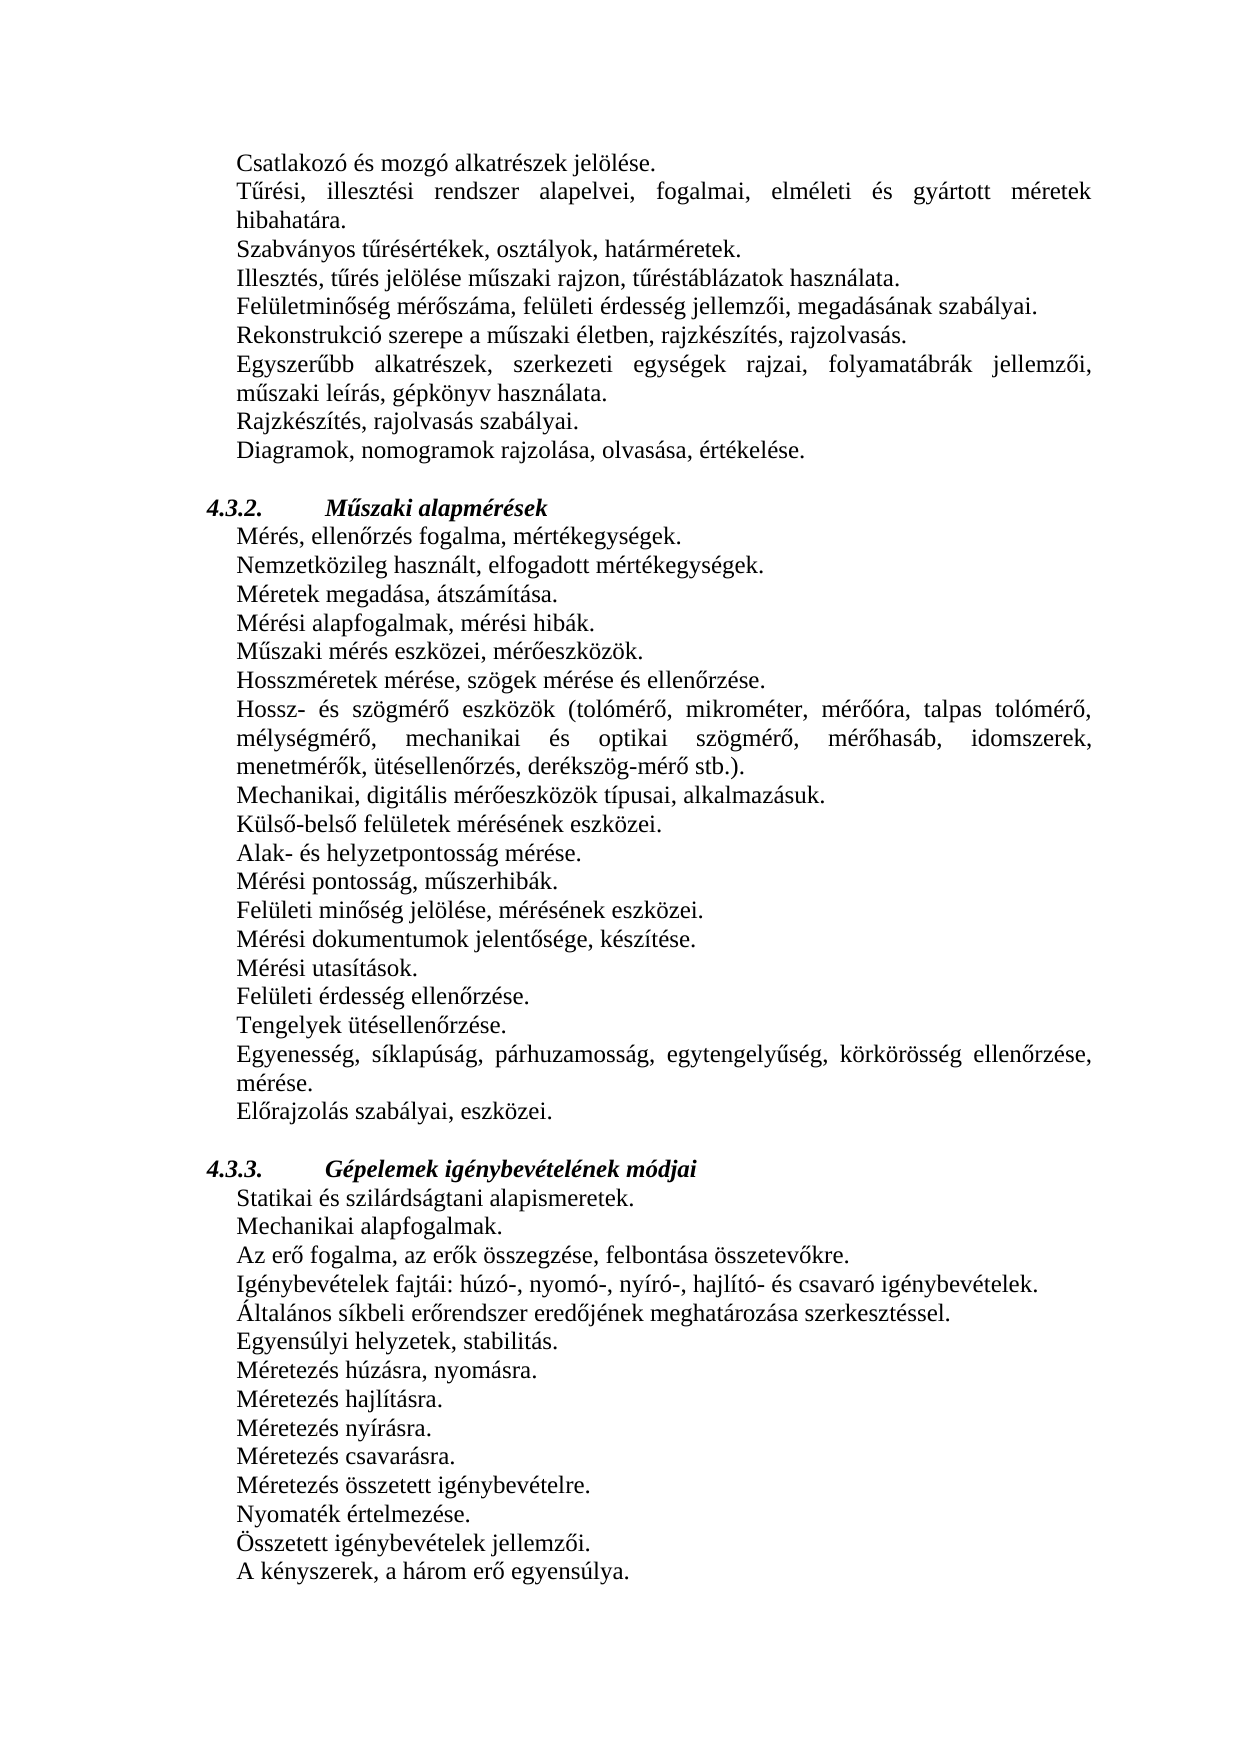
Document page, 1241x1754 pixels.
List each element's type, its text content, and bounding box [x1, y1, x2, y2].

text Méretezés nyírásra. [236, 1413, 1093, 1441]
text Méretezés csavarásra. [236, 1441, 1093, 1470]
text Mérési dokumentumok jelentősége, készítése. [236, 924, 1093, 953]
text Mechanikai, digitális mérőeszközök típusai, alkalmazásuk. [236, 780, 1093, 809]
text Általános síkbeli erőrendszer eredőjének meghatározása szerkesztéssel. [236, 1298, 1093, 1326]
text Méretezés húzásra, nyomásra. [236, 1355, 1093, 1384]
text Felületminőség mérőszáma, felületi érdesség jellemzői, megadásának szabályai. [236, 291, 1093, 320]
text Mérési utasítások. [236, 953, 1093, 981]
text Mechanikai alapfogalmak. [236, 1211, 1093, 1240]
text Illesztés, tűrés jelölése műszaki rajzon, tűréstáblázatok használata. [236, 263, 1093, 291]
text Műszaki mérés eszközei, mérőeszközök. [236, 636, 1093, 665]
text Előrajzolás szabályai, eszközei. [236, 1096, 1093, 1125]
text Nyomaték értelmezése. [236, 1499, 1093, 1528]
text Csatlakozó és mozgó alkatrészek jelölése. [236, 148, 1093, 176]
text Méretek megadása, átszámítása. [236, 579, 1093, 608]
text Nemzetközileg használt, elfogadott mértékegységek. [236, 550, 1093, 579]
text Igénybevételek fajtái: húzó-, nyomó-, nyíró-, hajlító- és csavaró igénybevételek. [236, 1269, 1093, 1298]
text Összetett igénybevételek jellemzői. [236, 1528, 1093, 1556]
text Külső-belső felületek mérésének eszközei. [236, 809, 1093, 838]
text Tengelyek ütésellenőrzése. [236, 1010, 1093, 1039]
text Egyenesség, síklapúság, párhuzamosság, egytengelyűség, körkörösség ellenőrzése, mérése. [236, 1039, 1093, 1096]
list Műszaki alapmérések [207, 493, 1093, 521]
text Rajzkészítés, rajolvasás szabályai. [236, 406, 1093, 435]
text Statikai és szilárdságtani alapismeretek. [236, 1183, 1093, 1211]
list Gépelemek igénybevételének módjai [207, 1154, 1093, 1183]
text Mérési alapfogalmak, mérési hibák. [236, 608, 1093, 636]
text Felületi minőség jelölése, mérésének eszközei. [236, 895, 1093, 924]
text Egyensúlyi helyzetek, stabilitás. [236, 1326, 1093, 1355]
text Mérés, ellenőrzés fogalma, mértékegységek. [236, 521, 1093, 550]
text Felületi érdesség ellenőrzése. [236, 981, 1093, 1010]
text Alak- és helyzetpontosság mérése. [236, 838, 1093, 866]
text Mérési pontosság, műszerhibák. [236, 866, 1093, 895]
text Hosszméretek mérése, szögek mérése és ellenőrzése. [236, 665, 1093, 694]
text Az erő fogalma, az erők összegzése, felbontása összetevőkre. [236, 1240, 1093, 1269]
text Szabványos tűrésértékek, osztályok, határméretek. [236, 234, 1093, 263]
text Rekonstrukció szerepe a műszaki életben, rajzkészítés, rajzolvasás. [236, 320, 1093, 349]
text Egyszerűbb alkatrészek, szerkezeti egységek rajzai, folyamatábrák jellemzői, műszaki leírás, gépkönyv használata. [236, 349, 1093, 406]
text A kényszerek, a három erő egyensúlya. [236, 1556, 1093, 1585]
text Tűrési, illesztési rendszer alapelvei, fogalmai, elméleti és gyártott méretek hibahatára. [236, 176, 1093, 234]
text Hossz- és szögmérő eszközök (tolómérő, mikrométer, mérőóra, talpas tolómérő, mélységmérő, mechanikai és optikai szögmérő, mérőhasáb, idomszerek, menetmérők, ütésellenőrzés, derékszög-mérő stb.). [236, 694, 1093, 780]
text Diagramok, nomogramok rajzolása, olvasása, értékelése. [236, 435, 1093, 464]
text Méretezés összetett igénybevételre. [236, 1470, 1093, 1499]
text Méretezés hajlításra. [236, 1384, 1093, 1413]
